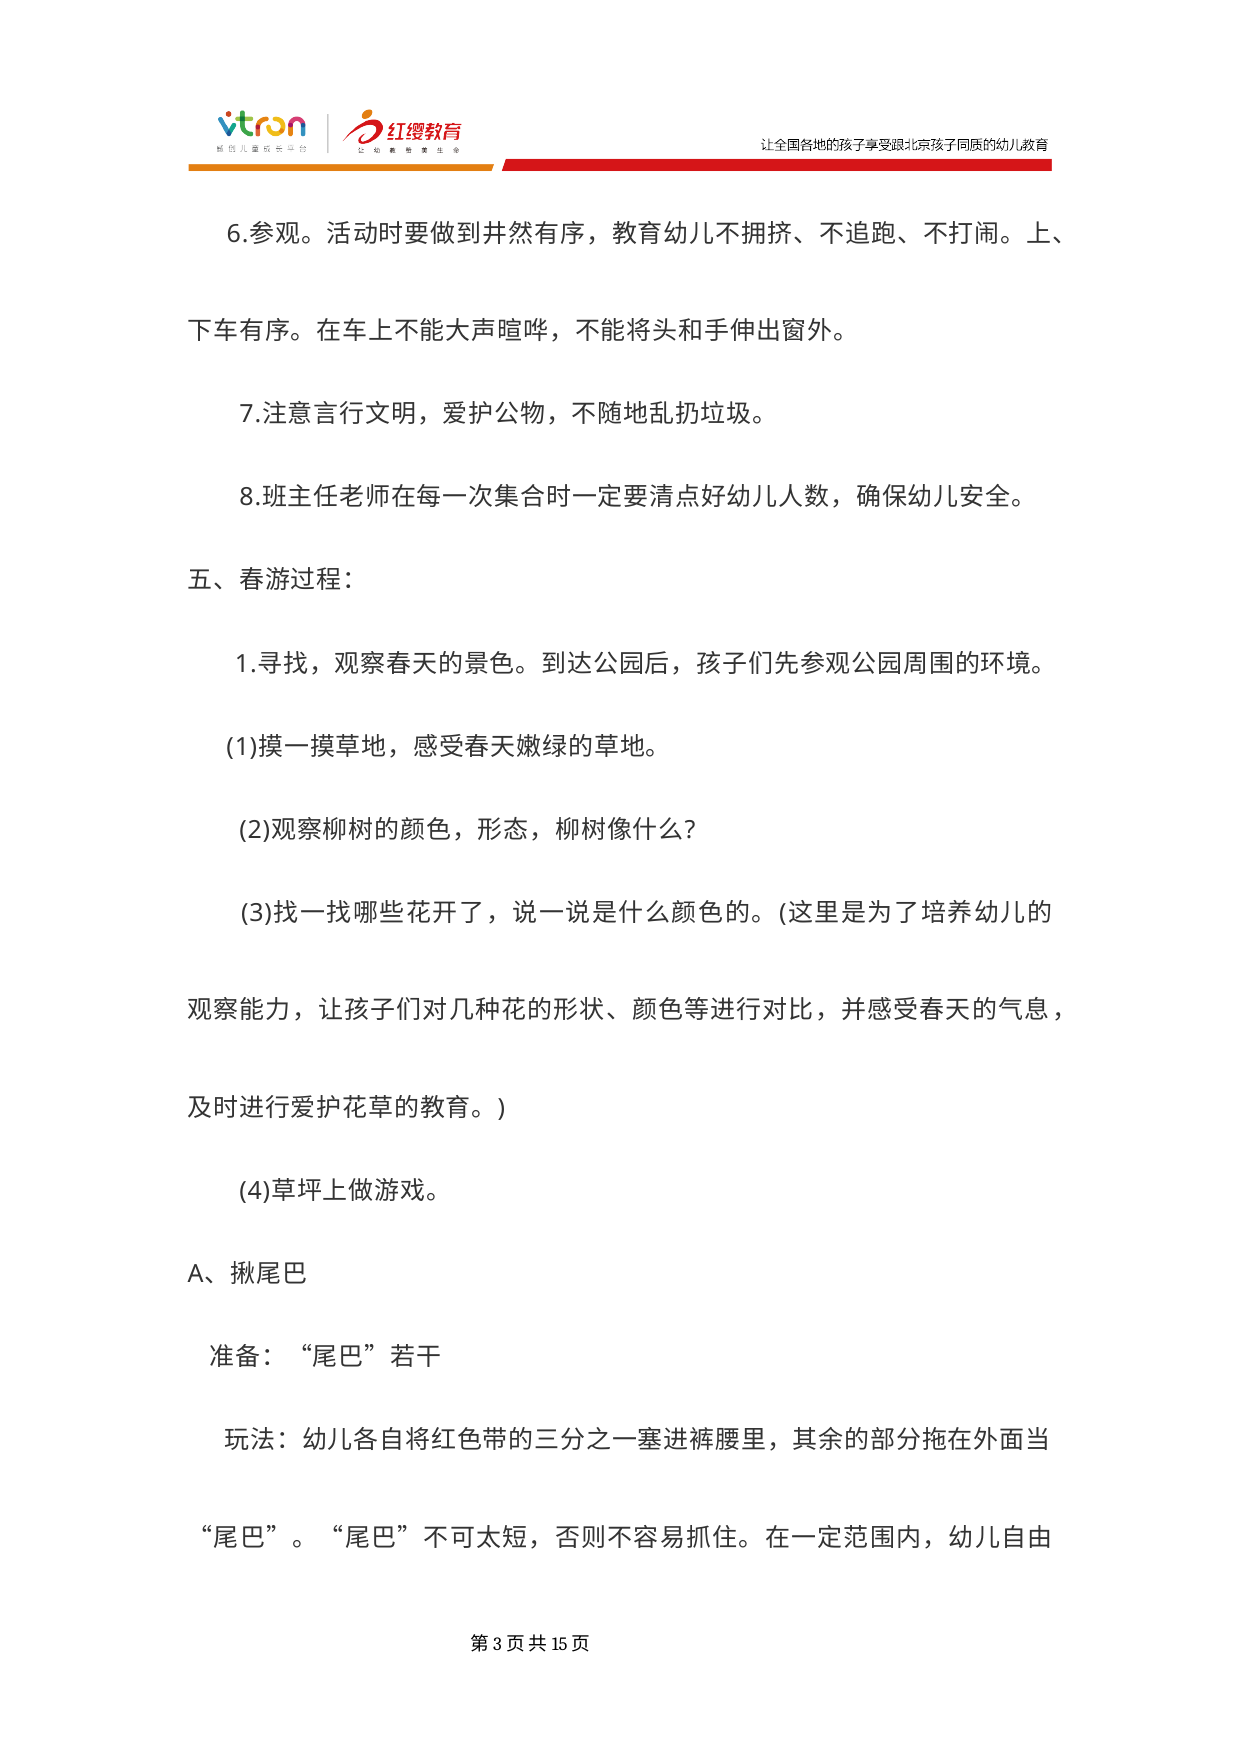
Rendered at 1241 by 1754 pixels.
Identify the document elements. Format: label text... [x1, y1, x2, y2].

text (4)草坪上做游戏。 [187, 1156, 1053, 1221]
text 7.注意言行文明，爱护公物，不随地乱扔垃圾。 [187, 379, 1053, 444]
text 6.参观。活动时要做到井然有序，教育幼儿不拥挤、不追跑、不打闹。上、下车有序。在车上不能大声暄哗，不能将头和手伸出窗外。 [187, 199, 1053, 361]
text (3)找一找哪些花开了，说一说是什么颜色的。(这里是为了培养幼儿的观察能力，让孩子们对几种花的形状、颜色等进行对比，并感受春天的气息，及时进行爱护花草的教育。) [187, 878, 1053, 1138]
text A、揪尾巴 [187, 1239, 1053, 1304]
text 准备：“尾巴”若干 [187, 1322, 1053, 1387]
text 1.寻找，观察春天的景色。到达公园后，孩子们先参观公园周围的环境。 [187, 629, 1053, 694]
picture [188, 88, 1052, 189]
text (1)摸一摸草地，感受春天嫩绿的草地。 [187, 712, 1053, 777]
text (2)观察柳树的颜色，形态，柳树像什么? [187, 795, 1053, 860]
text 五、春游过程： [187, 546, 1053, 611]
text 8.班主任老师在每一次集合时一定要清点好幼儿人数，确保幼儿安全。 [187, 462, 1053, 527]
